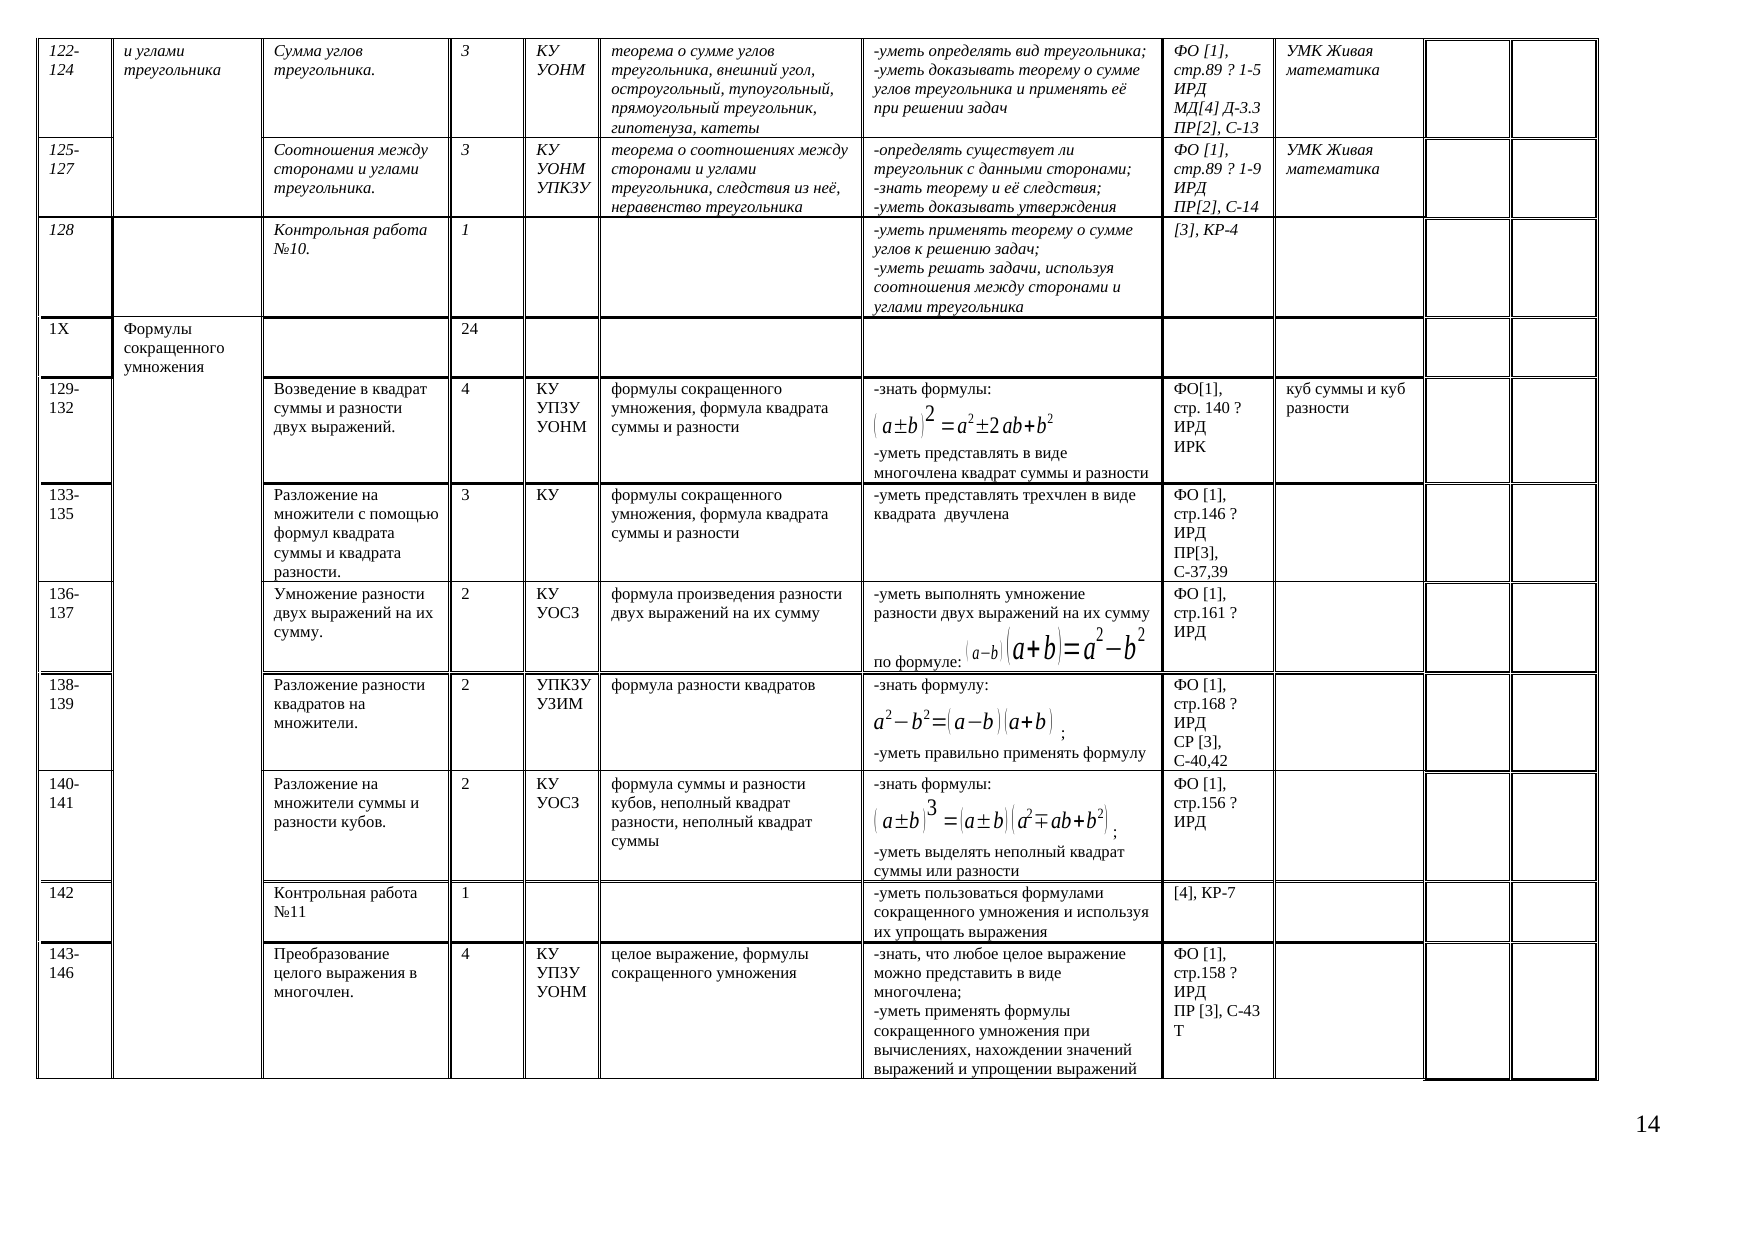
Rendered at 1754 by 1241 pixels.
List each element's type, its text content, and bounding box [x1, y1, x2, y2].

table_cell КУ УПЗУ УОНМ [526, 379, 598, 482]
table_cell Контрольная работа №11 [264, 883, 448, 941]
table_cell 4 [452, 379, 523, 482]
table_cell 1 [452, 218, 523, 316]
table_cell [1164, 319, 1273, 376]
table_cell 2 [452, 582, 523, 671]
table_cell формулы сокращенного умножения, формула квадрата суммы и разности [601, 379, 861, 482]
table_cell [1276, 883, 1423, 941]
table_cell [114, 39, 261, 216]
table_cell КУ УОНМ [526, 39, 598, 137]
table_cell 1 [452, 883, 523, 941]
table_cell 136-137 [39, 582, 111, 671]
table_cell УМК Живая математика [1276, 39, 1423, 137]
table_cell [601, 319, 861, 376]
table_cell Разложение на множители с помощью формул квадрата суммы и квадрата разности. [264, 485, 448, 581]
table_cell Формулы сокращенного умножения [114, 317, 261, 1078]
table_cell [1427, 41, 1509, 137]
table_cell [1276, 675, 1423, 770]
table_cell [1427, 675, 1509, 770]
table_cell 24 [452, 319, 523, 376]
table_cell теорема о сумме углов треугольника, внешний угол, остроугольный, тупоугольный, прямоугольный треугольник, гипотенуза, катеты [601, 39, 861, 137]
table_cell 138-139 [39, 671, 111, 770]
table_cell 142 [39, 880, 111, 941]
table_cell [1276, 944, 1423, 1078]
table_cell формула суммы и разности кубов, неполный квадрат разности, неполный квадрат суммы [601, 771, 861, 880]
table_cell [264, 319, 448, 376]
table_cell [1513, 379, 1595, 482]
table_cell 4 [452, 944, 523, 1078]
table_cell формулы сокращенного умножения, формула квадрата суммы и разности [601, 485, 861, 581]
table_cell -определять существует ли треугольник с данными сторонами; -знать теорему и её следствия; -уметь доказывать утверждения [864, 138, 1161, 216]
table_cell -уметь применять теорему о сумме углов к решению задач; -уметь решать задачи, используя соотношения между сторонами и углами треугольника [864, 218, 1161, 316]
table_cell [526, 319, 598, 376]
table_cell -знать формулы: ; -уметь выделять неполный квадрат суммы или разности [864, 771, 1161, 880]
table_cell 143-146 [38, 941, 111, 1078]
table_cell ФО [1], стр.168 ? ИРД СР [3], С-40,42 [1164, 675, 1273, 770]
table_cell [1513, 485, 1595, 581]
table_cell [1427, 140, 1509, 216]
table_cell ФО [1], стр.158 ? ИРД ПР [3], С-43 Т [1164, 944, 1273, 1078]
table_cell УМК Живая математика [1276, 138, 1423, 216]
table_cell [1427, 944, 1509, 1078]
table_cell [1276, 218, 1423, 316]
table_cell [1427, 379, 1509, 482]
table_cell 2 [452, 771, 523, 880]
table_cell -знать формулы: -уметь представлять в виде многочлена квадрат суммы и разности [864, 379, 1161, 482]
table_cell [1513, 774, 1595, 880]
table_cell КУ УОНМ УПКЗУ [526, 138, 598, 216]
table_cell -уметь представлять трехчлен в виде квадрата двучлена [864, 485, 1161, 581]
table_cell куб суммы и куб разности [1276, 379, 1423, 482]
table_cell [1276, 771, 1423, 880]
table_cell [1513, 883, 1595, 941]
table_cell Разложение на множители суммы и разности кубов. [264, 771, 448, 880]
table_cell [114, 218, 261, 316]
table_cell 122-124 [39, 39, 111, 137]
table_cell Контрольная работа №10. [264, 218, 448, 316]
table_cell УПКЗУ УЗИМ [526, 675, 598, 770]
table_cell КУ [526, 485, 598, 581]
table_cell 129-132 [38, 376, 111, 482]
table_cell ФО [1], стр.156 ? ИРД [1164, 771, 1273, 880]
table_cell [1427, 774, 1509, 880]
table_cell Сумма углов треугольника. [264, 39, 448, 137]
table_cell [1427, 485, 1509, 581]
table_cell [3], КР-4 [1164, 218, 1273, 316]
table_cell формула произведения разности двух выражений на их сумму [601, 582, 861, 671]
table_cell [1276, 319, 1423, 376]
table_cell -уметь определять вид треугольника; -уметь доказывать теорему о сумме углов треугольника и применять её при решении задач [864, 39, 1161, 137]
table_cell целое выражение, формулы сокращенного умножения [601, 944, 861, 1078]
table_cell -знать, что любое целое выражение можно представить в виде многочлена; -уметь применять формулы сокращенного умножения при вычислениях, нахождении значений выражений и упрощении выражений [864, 944, 1161, 1078]
table_cell Соотношения между сторонами и углами треугольника. [264, 138, 448, 216]
table_cell 133-135 [39, 482, 111, 581]
table_cell ФО[1], стр. 140 ? ИРД ИРК [1164, 379, 1273, 482]
table_cell [1513, 319, 1595, 376]
table_cell 140-141 [39, 771, 111, 880]
table_cell КУ УПЗУ УОНМ [526, 944, 598, 1078]
table_cell 125-127 [39, 138, 111, 216]
table_cell Умножение разности двух выражений на их сумму. [264, 582, 448, 671]
table_cell -уметь пользоваться формулами сокращенного умножения и используя их упрощать выражения [864, 883, 1161, 941]
table_cell [1513, 675, 1595, 770]
table_cell [601, 883, 861, 941]
table_cell [526, 883, 598, 941]
table_cell 3 [452, 138, 523, 216]
table_cell [1427, 883, 1509, 941]
table_cell [4], КР-7 [1164, 883, 1273, 941]
table_cell 3 [452, 485, 523, 581]
table_cell [1427, 220, 1509, 316]
table_cell [1513, 584, 1595, 671]
table_cell -знать формулу: ; -уметь правильно применять формулу [864, 675, 1161, 770]
table_cell 2 [452, 675, 523, 770]
table_cell [1276, 582, 1423, 671]
table_cell [1513, 140, 1595, 216]
table_cell 1Х [38, 316, 111, 376]
table_cell ФО [1], стр.89 ? 1-9 ИРД ПР[2], С-14 [1164, 138, 1273, 216]
table_cell [1513, 41, 1595, 137]
table_cell Преобразование целого выражения в многочлен. [264, 944, 448, 1078]
table_cell [1513, 944, 1595, 1078]
table_cell [526, 218, 598, 316]
table_cell [1427, 584, 1509, 671]
table_cell 3 [452, 39, 523, 137]
table_cell [1276, 485, 1423, 581]
table_cell Возведение в квадрат суммы и разности двух выражений. [264, 379, 448, 482]
table_cell теорема о соотношениях между сторонами и углами треугольника, следствия из неё, неравенство треугольника [601, 138, 861, 216]
table_cell ФО [1], стр.161 ? ИРД [1164, 582, 1273, 671]
table_cell формула разности квадратов [601, 675, 861, 770]
table_cell ФО [1], стр.89 ? 1-5 ИРД МД[4] Д-3.3 ПР[2], С-13 [1164, 39, 1273, 137]
table_cell КУ УОСЗ [526, 582, 598, 671]
table_cell КУ УОСЗ [526, 771, 598, 880]
table_cell ФО [1], стр.146 ? ИРД ПР[3], С-37,39 [1164, 485, 1273, 581]
table_cell [1427, 319, 1509, 376]
table_cell Разложение разности квадратов на множители. [264, 675, 448, 770]
table_cell -уметь выполнять умножение разности двух выражений на их сумму по формуле: [864, 582, 1161, 671]
table_cell [1513, 220, 1595, 316]
table_cell [601, 218, 861, 316]
table_cell 128 [39, 218, 111, 316]
table_cell [864, 319, 1161, 376]
